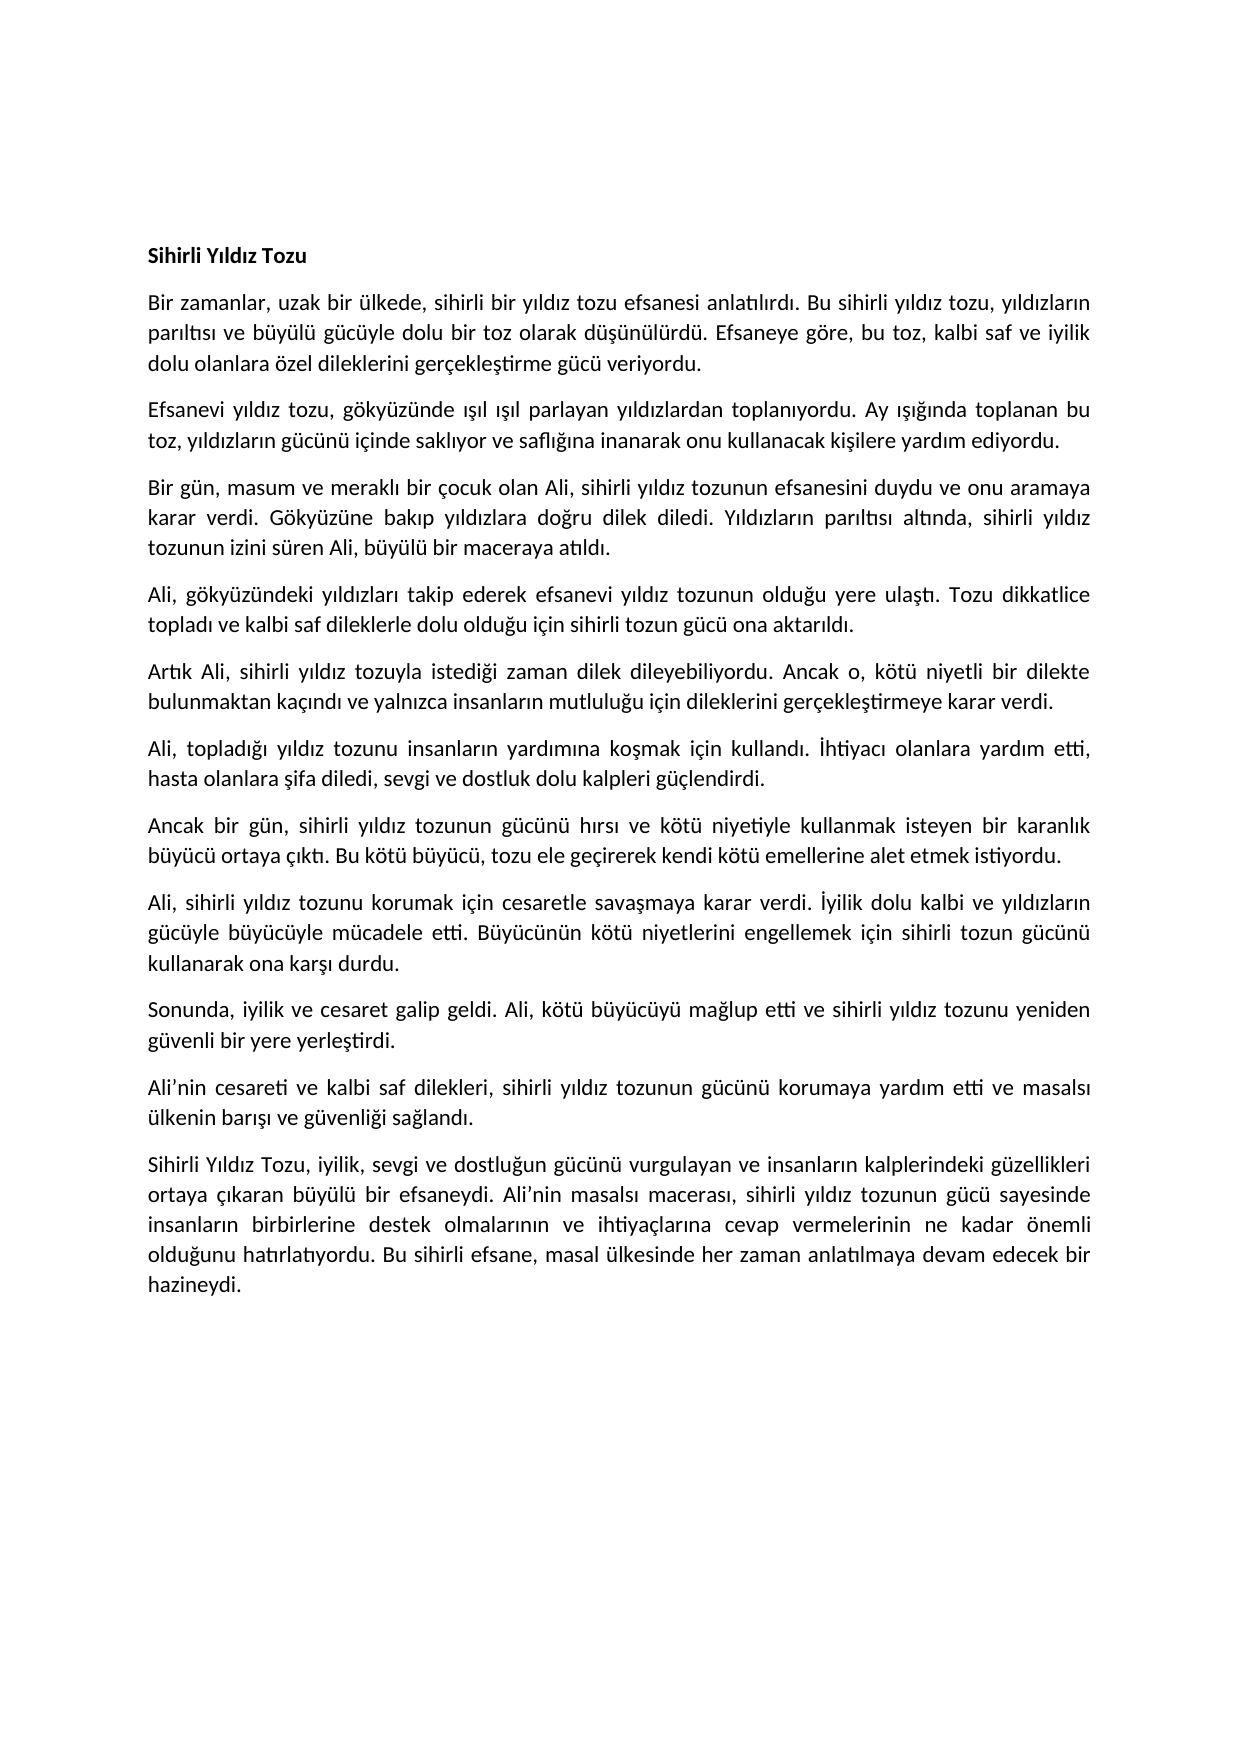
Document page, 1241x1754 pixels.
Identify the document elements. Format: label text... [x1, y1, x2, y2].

text Ali, sihirli yıldız tozunu korumak için cesaretle savaşmaya karar verdi. İyilik dolu kalbi ve yıldızların gücüyle büyücüyle mücadele etti. Büyücünün kötü niyetlerini engellemek için sihirli tozun gücünü kullanarak ona karşı durdu. [148, 888, 1093, 977]
text Sihirli Yıldız Tozu [148, 241, 1093, 269]
text Artık Ali, sihirli yıldız tozuyla istediği zaman dilek dileyebiliyordu. Ancak o, kötü niyetli bir dilekte bulunmaktan kaçındı ve yalnızca insanların mutluluğu için dileklerini gerçekleştirmeye karar verdi. [148, 657, 1093, 715]
text Ali, topladığı yıldız tozunu insanların yardımına koşmak için kullandı. İhtiyacı olanlara yardım etti, hasta olanlara şifa diledi, sevgi ve dostluk dolu kalpleri güçlendirdi. [148, 734, 1093, 792]
text Bir gün, masum ve meraklı bir çocuk olan Ali, sihirli yıldız tozunun efsanesini duydu ve onu aramaya karar verdi. Gökyüzüne bakıp yıldızlara doğru dilek diledi. Yıldızların parıltısı altında, sihirli yıldız tozunun izini süren Ali, büyülü bir maceraya atıldı. [148, 473, 1093, 561]
text Ali, gökyüzündeki yıldızları takip ederek efsanevi yıldız tozunun olduğu yere ulaştı. Tozu dikkatlice topladı ve kalbi saf dileklerle dolu olduğu için sihirli tozun gücü ona aktarıldı. [148, 580, 1093, 638]
text Sonunda, iyilik ve cesaret galip geldi. Ali, kötü büyücüyü mağlup etti ve sihirli yıldız tozunu yeniden güvenli bir yere yerleştirdi. [148, 996, 1093, 1054]
text Bir zamanlar, uzak bir ülkede, sihirli bir yıldız tozu efsanesi anlatılırdı. Bu sihirli yıldız tozu, yıldızların parıltısı ve büyülü gücüyle dolu bir toz olarak düşünülürdü. Efsaneye göre, bu toz, kalbi saf ve iyilik dolu olanlara özel dileklerini gerçekleştirme gücü veriyordu. [148, 288, 1093, 377]
text Ali’nin cesareti ve kalbi saf dilekleri, sihirli yıldız tozunun gücünü korumaya yardım etti ve masalsı ülkenin barışı ve güvenliği sağlandı. [148, 1073, 1093, 1131]
text Ancak bir gün, sihirli yıldız tozunun gücünü hırsı ve kötü niyetiyle kullanmak isteyen bir karanlık büyücü ortaya çıktı. Bu kötü büyücü, tozu ele geçirerek kendi kötü emellerine alet etmek istiyordu. [148, 811, 1093, 869]
text Efsanevi yıldız tozu, gökyüzünde ışıl ışıl parlayan yıldızlardan toplanıyordu. Ay ışığında toplanan bu toz, yıldızların gücünü içinde saklıyor ve saflığına inanarak onu kullanacak kişilere yardım ediyordu. [148, 396, 1093, 454]
text Sihirli Yıldız Tozu, iyilik, sevgi ve dostluğun gücünü vurgulayan ve insanların kalplerindeki güzellikleri ortaya çıkaran büyülü bir efsaneydi. Ali’nin masalsı macerası, sihirli yıldız tozunun gücü sayesinde insanların birbirlerine destek olmalarının ve ihtiyaçlarına cevap vermelerinin ne kadar önemli olduğunu hatırlatıyordu. Bu sihirli efsane, masal ülkesinde her zaman anlatılmaya devam edecek bir hazineydi. [148, 1150, 1093, 1298]
